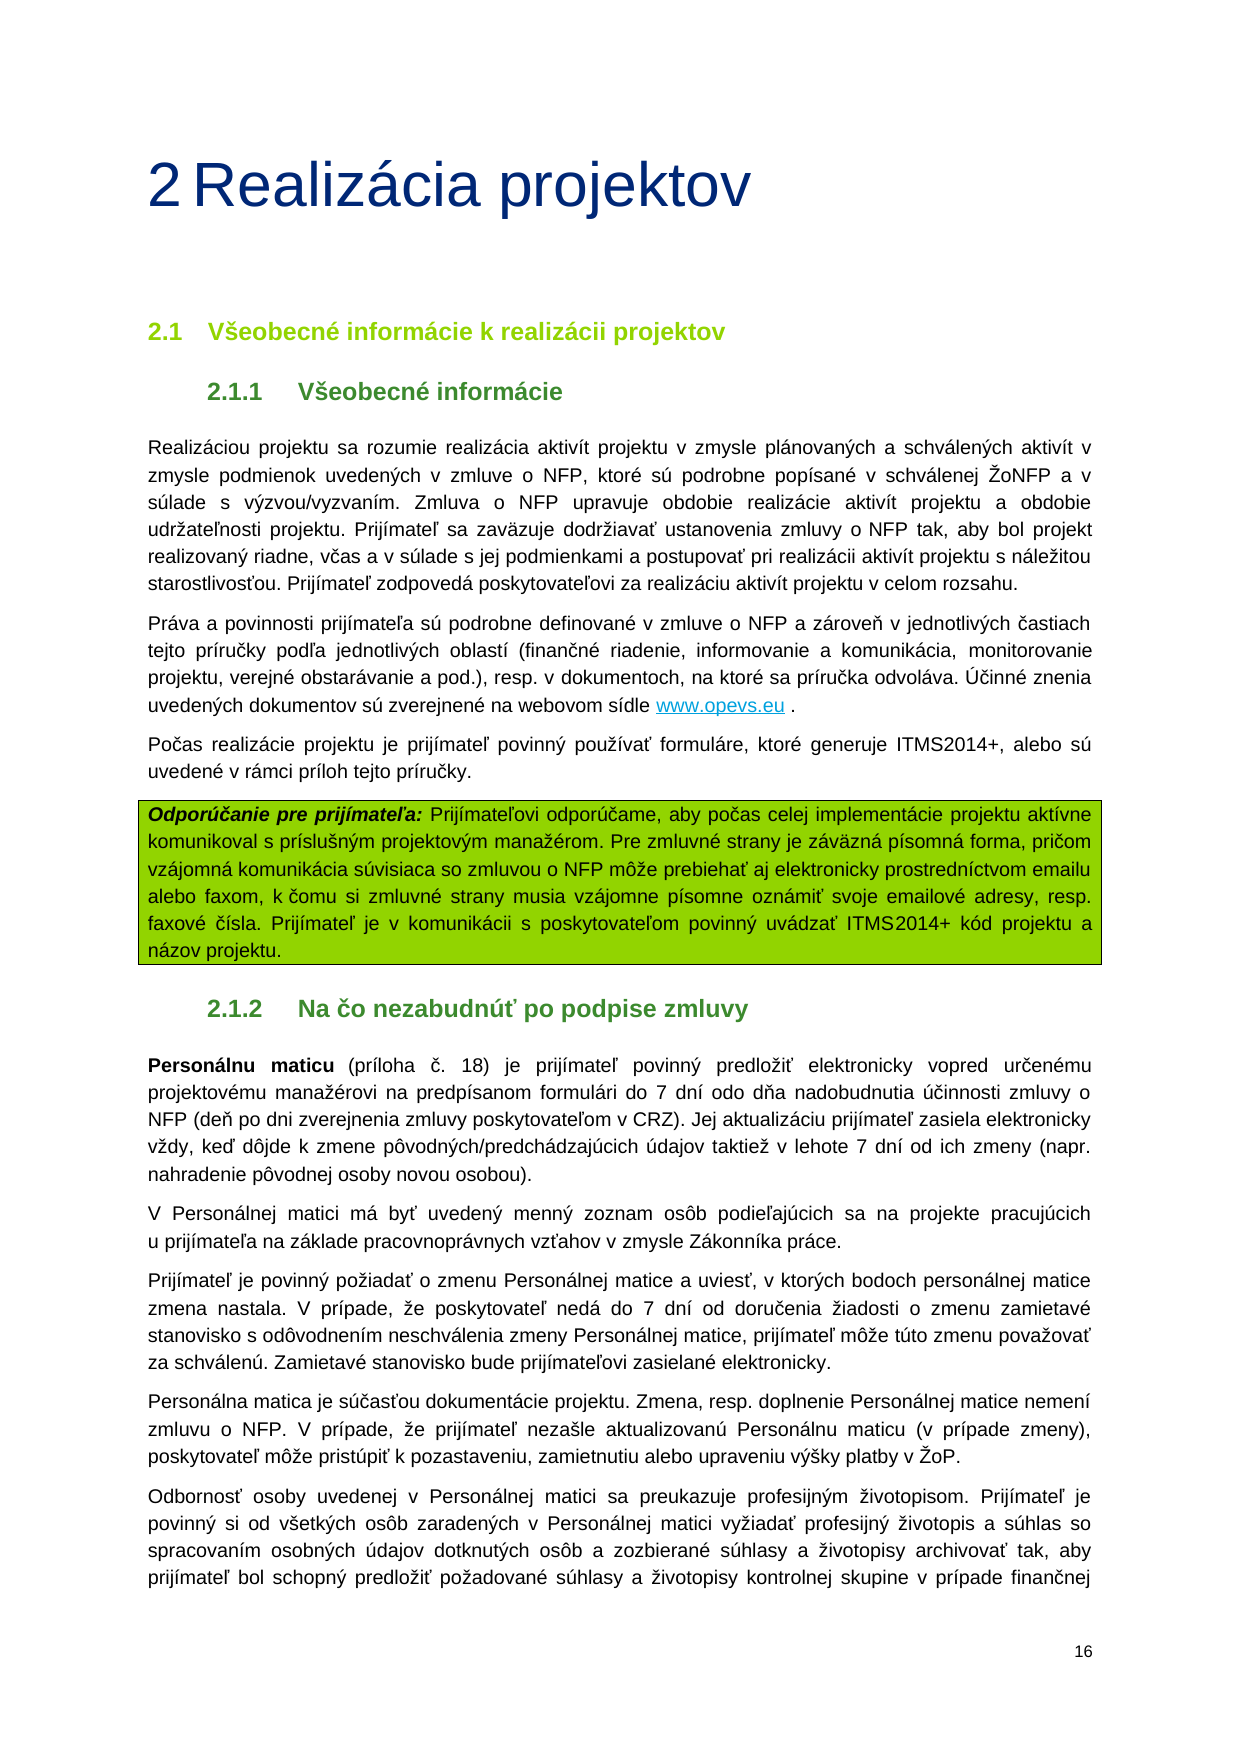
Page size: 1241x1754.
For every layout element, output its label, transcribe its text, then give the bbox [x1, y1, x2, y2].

text Personálnu maticu (príloha č. 18) je prijímateľ povinný predložiť elektronicky vopred určenému projektovému manažérovi na predpísanom formulári do 7 dní odo dňa nadobudnutia účinnosti zmluvy o NFP (deň po dni zverejnenia zmluvy poskytovateľom v CRZ). Jej aktualizáciu prijímateľ zasiela elektronicky vždy, keď dôjde k zmene pôvodných/predchádzajúcich údajov taktiež v lehote 7 dní od ich zmeny (napr. nahradenie pôvodnej osoby novou osobou). [148, 1054, 1092, 1185]
text Realizáciou projektu sa rozumie realizácia aktivít projektu v zmysle plánovaných a schválených aktivít v zmysle podmienok uvedených v zmluve o NFP, ktoré sú podrobne popísané v schválenej ŽoNFP a v súlade s výzvou/vyzvaním. Zmluva o NFP upravuje obdobie realizácie aktivít projektu a obdobie udržateľnosti projektu. Prijímateľ sa zaväzuje dodržiavať ustanovenia zmluvy o NFP tak, aby bol projekt realizovaný riadne, včas a v súlade s jej podmienkami a postupovať pri realizácii aktivít projektu s náležitou starostlivosťou. Prijímateľ zodpovedá poskytovateľovi za realizáciu aktivít projektu v celom rozsahu. [148, 436, 1092, 595]
text Práva a povinnosti prijímateľa sú podrobne definované v zmluve o NFP a zároveň v jednotlivých častiach tejto príručky podľa jednotlivých oblastí (finančné riadenie, informovanie a komunikácia, monitorovanie projektu, verejné obstarávanie a pod.), resp. v dokumentoch, na ktoré sa príručka odvoláva. Účinné znenia uvedených dokumentov sú zverejnené na webovom sídle www.opevs.eu . [148, 612, 1092, 716]
text Personálna matica je súčasťou dokumentácie projektu. Zmena, resp. doplnenie Personálnej matice nemení zmluvu o NFP. V prípade, že prijímateľ nezašle aktualizovanú Personálnu maticu (v prípade zmeny), poskytovateľ môže pristúpiť k pozastaveniu, zamietnutiu alebo upraveniu výšky platby v ŽoP. [148, 1390, 1092, 1467]
text Odporúčanie pre prijímateľa: Prijímateľovi odporúčame, aby počas celej implementácie projektu aktívne komunikoval s príslušným projektovým manažérom. Pre zmluvné strany je záväzná písomná forma, pričom vzájomná komunikácia súvisiaca so zmluvou o NFP môže prebiehať aj elektronicky prostredníctvom emailu alebo faxom, k čomu si zmluvné strany musia vzájomne písomne oznámiť svoje emailové adresy, resp. faxové čísla. Prijímateľ je v komunikácii s poskytovateľom povinný uvádzať ITMS2014+ kód projektu a názov projektu. [139, 801, 1101, 964]
subtitle Všeobecné informácie [207, 377, 1092, 406]
subtitle Všeobecné informácie k realizácii projektov [148, 317, 1092, 346]
text Počas realizácie projektu je prijímateľ povinný používať formuláre, ktoré generuje ITMS2014+, alebo sú uvedené v rámci príloh tejto príručky. [148, 733, 1092, 783]
text V Personálnej matici má byť uvedený menný zoznam osôb podieľajúcich sa na projekte pracujúcich u prijímateľa na základe pracovnoprávnych vzťahov v zmysle Zákonníka práce. [148, 1202, 1092, 1252]
subtitle Realizácia projektov [148, 148, 1092, 219]
subtitle Na čo nezabudnúť po podpise zmluvy [207, 994, 1092, 1023]
text Prijímateľ je povinný požiadať o zmenu Personálnej matice a uviesť, v ktorých bodoch personálnej matice zmena nastala. V prípade, že poskytovateľ nedá do 7 dní od doručenia žiadosti o zmenu zamietavé stanovisko s odôvodnením neschválenia zmeny Personálnej matice, prijímateľ môže túto zmenu považovať za schválenú. Zamietavé stanovisko bude prijímateľovi zasielané elektronicky. [148, 1269, 1092, 1373]
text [148, 1484, 1092, 1589]
